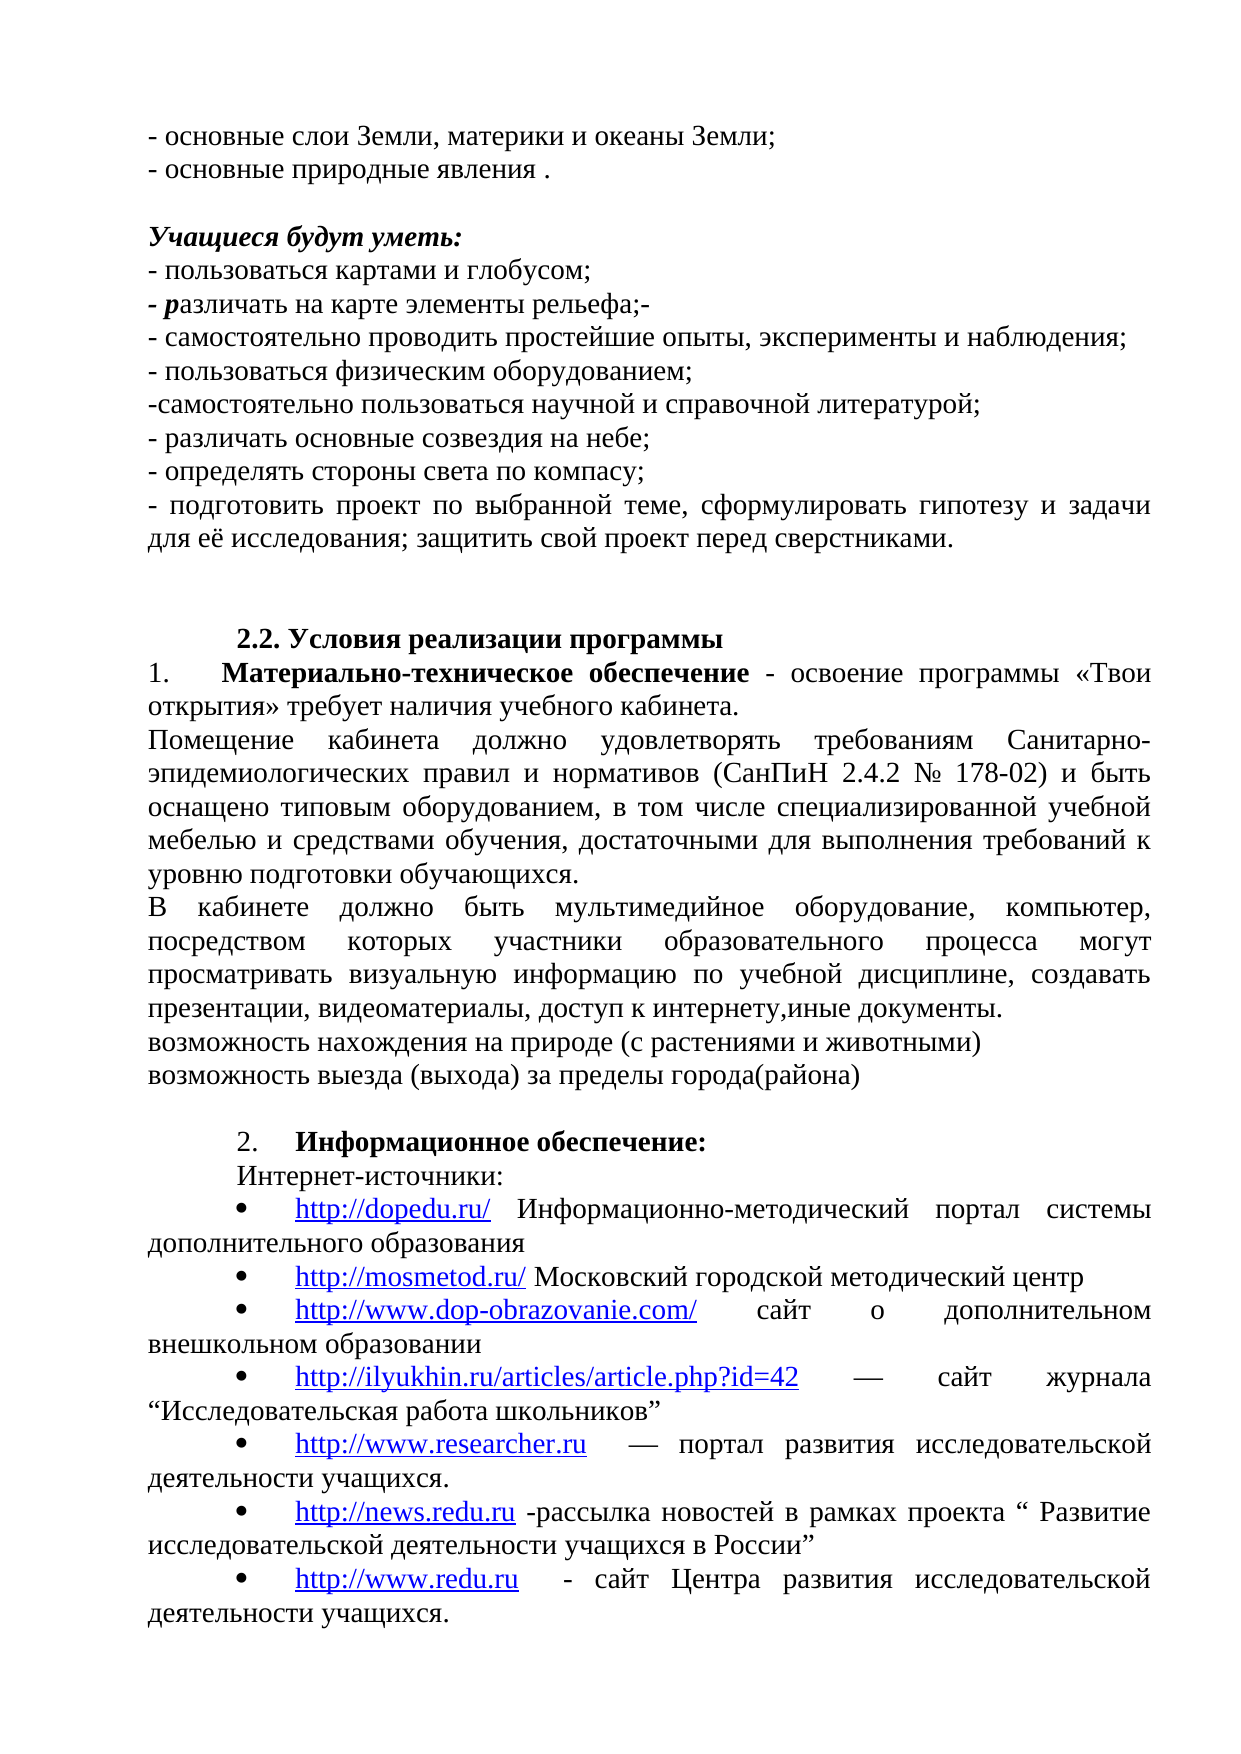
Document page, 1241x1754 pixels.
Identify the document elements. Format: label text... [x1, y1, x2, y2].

text - подготовить проект по выбранной теме, сформулировать гипотезу и задачи для её исследования; защитить свой проект перед сверстниками. [148, 487, 1152, 554]
list Информационное обеспечение: [148, 1124, 1152, 1158]
list http://dopedu.ru/ Информационно-методический портал системы дополнительного образования [148, 1191, 1152, 1259]
text Учащиеся будут уметь: [148, 219, 1152, 252]
text возможность нахождения на природе (с растениями и животными) [148, 1024, 1152, 1057]
text - основные слои Земли, материки и океаны Земли; [148, 118, 1152, 152]
text - различать на карте элементы рельефа;- [148, 286, 1152, 319]
list http://mosmetod.ru/ Московский городской методический центр [148, 1259, 1152, 1292]
text - различать основные созвездия на небе; [148, 420, 1152, 453]
text 2.2. Условия реализации программы [148, 621, 1152, 655]
list http://www.dop-obrazovanie.com/ сайт о дополнительном внешкольном образовании [148, 1292, 1152, 1359]
text - пользоваться картами и глобусом; [148, 252, 1152, 286]
text - пользоваться физическим оборудованием; [148, 353, 1152, 386]
list http://ilyukhin.ru/articles/article.php?id=42 — сайт журнала “Исследовательская работа школьников” [148, 1359, 1152, 1427]
text -самостоятельно пользоваться научной и справочной литературой; [148, 386, 1152, 420]
text Помещение кабинета должно удовлетворять требованиям Санитарно-эпидемиологических правил и нормативов (СанПиН 2.4.2 № 178-02) и быть оснащено типовым оборудованием, в том числе специализированной учебной мебелью и средствами обучения, достаточными для выполнения требований к уровню подготовки обучающихся. [148, 722, 1152, 889]
text В кабинете должно быть мультимедийное оборудование, компьютер, посредством которых участники образовательного процесса могут просматривать визуальную информацию по учебной дисциплине, создавать презентации, видеоматериалы, доступ к интернету,иные документы. [148, 889, 1152, 1024]
text возможность выезда (выхода) за пределы города(района) [148, 1057, 1152, 1091]
list http://www.redu.ru - сайт Центра развития исследовательской деятельности учащихся. [148, 1561, 1152, 1628]
text Интернет-источники: [148, 1158, 1152, 1191]
list http://www.researcher.ru — портал развития исследовательской деятельности учащихся. [148, 1427, 1152, 1494]
list http://news.redu.ru -рассылка новостей в рамках проекта “ Развитие исследовательской деятельности учащихся в России” [148, 1494, 1152, 1561]
text - основные природные явления . [148, 152, 1152, 185]
text - самостоятельно проводить простейшие опыты, эксперименты и наблюдения; [148, 319, 1152, 353]
text - определять стороны света по компасу; [148, 453, 1152, 487]
list Материально-техническое обеспечение - освоение программы «Твои открытия» требует наличия учебного кабинета. [148, 655, 1152, 722]
